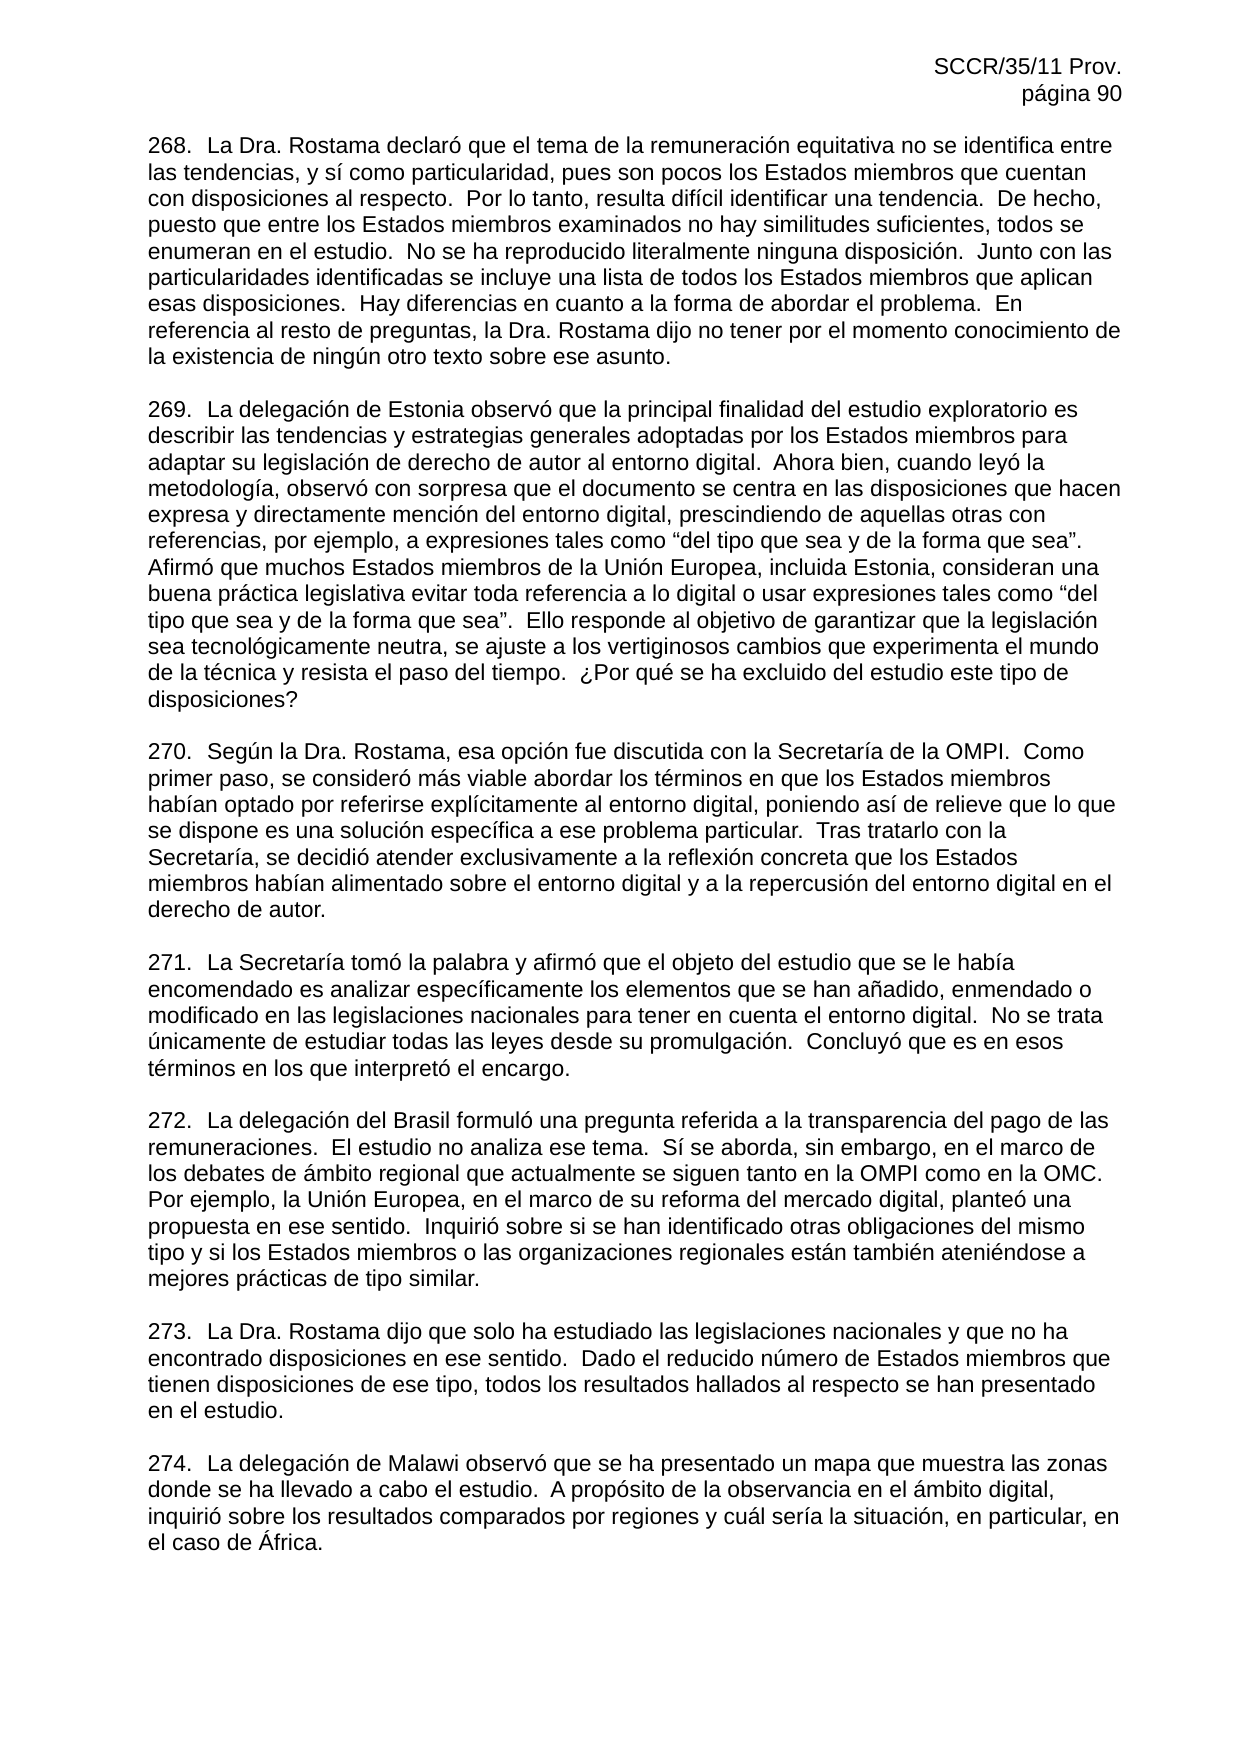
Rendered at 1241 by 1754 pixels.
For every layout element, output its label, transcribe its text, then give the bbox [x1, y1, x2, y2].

list La Dra. Rostama dijo que solo ha estudiado las legislaciones nacionales y que no ha encontrado disposiciones en ese sentido. Dado el reducido número de Estados miembros que tienen disposiciones de ese tipo, todos los resultados hallados al respecto se han presentado en el estudio. [148, 1318, 1122, 1423]
list La delegación de Estonia observó que la principal finalidad del estudio exploratorio es describir las tendencias y estrategias generales adoptadas por los Estados miembros para adaptar su legislación de derecho de autor al entorno digital. Ahora bien, cuando leyó la metodología, observó con sorpresa que el documento se centra en las disposiciones que hacen expresa y directamente mención del entorno digital, prescindiendo de aquellas otras con referencias, por ejemplo, a expresiones tales como “del tipo que sea y de la forma que sea”. Afirmó que muchos Estados miembros de la Unión Europea, incluida Estonia, consideran una buena práctica legislativa evitar toda referencia a lo digital o usar expresiones tales como “del tipo que sea y de la forma que sea”. Ello responde al objetivo de garantizar que la legislación sea tecnológicamente neutra, se ajuste a los vertiginosos cambios que experimenta el mundo de la técnica y resista el paso del tiempo. ¿Por qué se ha excluido del estudio este tipo de disposiciones? [148, 396, 1122, 712]
list La Dra. Rostama declaró que el tema de la remuneración equitativa no se identifica entre las tendencias, y sí como particularidad, pues son pocos los Estados miembros que cuentan con disposiciones al respecto. Por lo tanto, resulta difícil identificar una tendencia. De hecho, puesto que entre los Estados miembros examinados no hay similitudes suficientes, todos se enumeran en el estudio. No se ha reproducido literalmente ninguna disposición. Junto con las particularidades identificadas se incluye una lista de todos los Estados miembros que aplican esas disposiciones. Hay diferencias en cuanto a la forma de abordar el problema. En referencia al resto de preguntas, la Dra. Rostama dijo no tener por el momento conocimiento de la existencia de ningún otro texto sobre ese asunto. [148, 132, 1122, 369]
list Según la Dra. Rostama, esa opción fue discutida con la Secretaría de la OMPI. Como primer paso, se consideró más viable abordar los términos en que los Estados miembros habían optado por referirse explícitamente al entorno digital, poniendo así de relieve que lo que se dispone es una solución específica a ese problema particular. Tras tratarlo con la Secretaría, se decidió atender exclusivamente a la reflexión concreta que los Estados miembros habían alimentado sobre el entorno digital y a la repercusión del entorno digital en el derecho de autor. [148, 738, 1122, 923]
list La delegación del Brasil formuló una pregunta referida a la transparencia del pago de las remuneraciones. El estudio no analiza ese tema. Sí se aborda, sin embargo, en el marco de los debates de ámbito regional que actualmente se siguen tanto en la OMPI como en la OMC. Por ejemplo, la Unión Europea, en el marco de su reforma del mercado digital, planteó una propuesta en ese sentido. Inquirió sobre si se han identificado otras obligaciones del mismo tipo y si los Estados miembros o las organizaciones regionales están también ateniéndose a mejores prácticas de tipo similar. [148, 1107, 1122, 1292]
list La Secretaría tomó la palabra y afirmó que el objeto del estudio que se le había encomendado es analizar específicamente los elementos que se han añadido, enmendado o modificado en las legislaciones nacionales para tener en cuenta el entorno digital. No se trata únicamente de estudiar todas las leyes desde su promulgación. Concluyó que es en esos términos en los que interpretó el encargo. [148, 949, 1122, 1081]
list La delegación de Malawi observó que se ha presentado un mapa que muestra las zonas donde se ha llevado a cabo el estudio. A propósito de la observancia en el ámbito digital, inquirió sobre los resultados comparados por regiones y cuál sería la situación, en particular, en el caso de África. [148, 1450, 1122, 1555]
